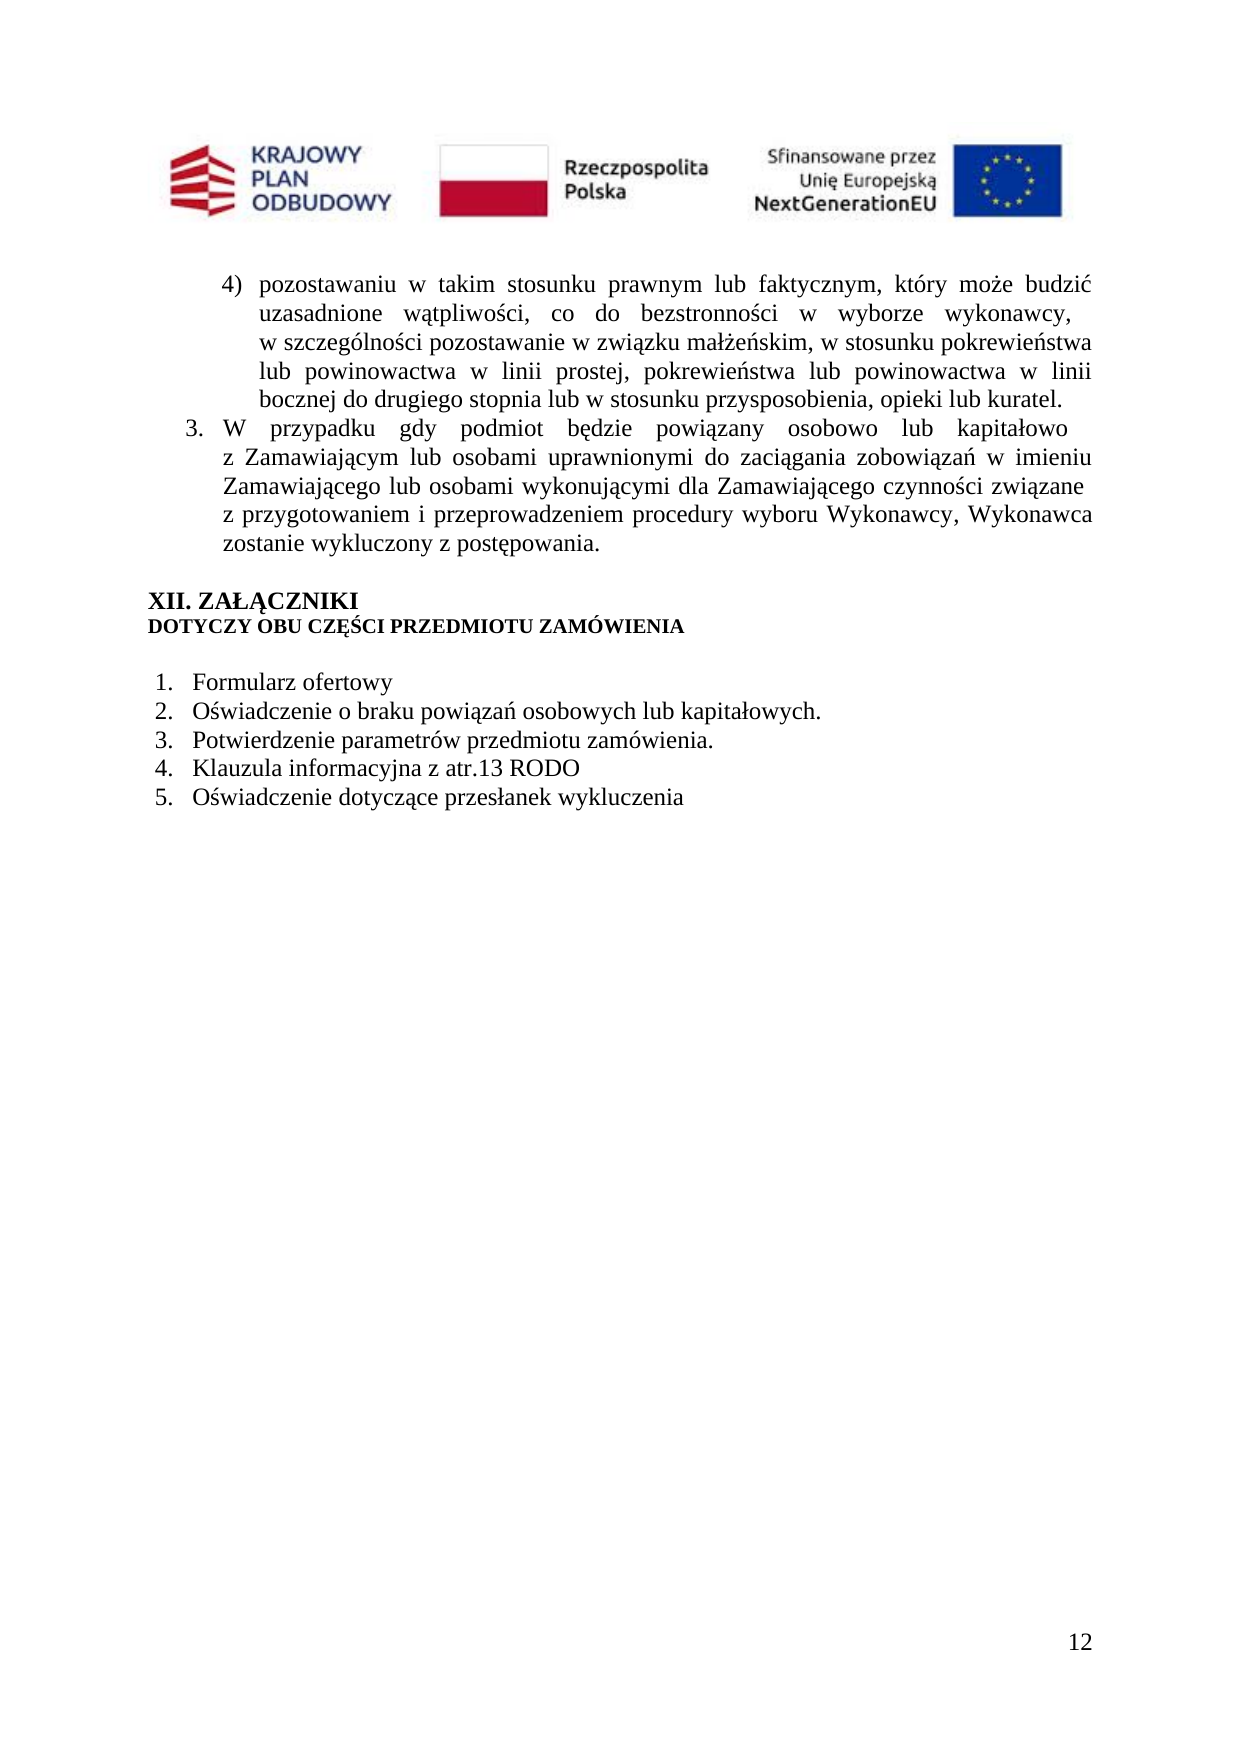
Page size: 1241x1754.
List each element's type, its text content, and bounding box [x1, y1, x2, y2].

list Oświadczenie dotyczące przesłanek wykluczenia [154, 782, 1093, 811]
list Formularz ofertowy [154, 667, 1093, 696]
list pozostawaniu w takim stosunku prawnym lub faktycznym, który może budzić uzasadnione wątpliwości, co do bezstronności w wyborze wykonawcy, w szczególności pozostawanie w związku małżeńskim, w stosunku pokrewieństwa lub powinowactwa w linii prostej, pokrewieństwa lub powinowactwa w linii bocznej do drugiego stopnia lub w stosunku przysposobienia, opieki lub kuratel. [221, 269, 1093, 413]
list Klauzula informacyjna z atr.13 RODO [154, 753, 1093, 782]
list Oświadczenie o braku powiązań osobowych lub kapitałowych. [154, 696, 1093, 725]
list W przypadku gdy podmiot będzie powiązany osobowo lub kapitałowo z Zamawiającym lub osobami uprawnionymi do zaciągania zobowiązań w imieniu Zamawiającego lub osobami wykonującymi dla Zamawiającego czynności związane z przygotowaniem i przeprowadzeniem procedury wyboru Wykonawcy, Wykonawca zostanie wykluczony z postępowania. [185, 413, 1093, 557]
list Potwierdzenie parametrów przedmiotu zamówienia. [154, 725, 1093, 753]
text DOTYCZY OBU CZĘŚCI PRZEDMIOTU ZAMÓWIENIA [148, 614, 1093, 638]
list XII. ZAŁĄCZNIKI [148, 586, 1093, 614]
picture [147, 122, 1085, 241]
